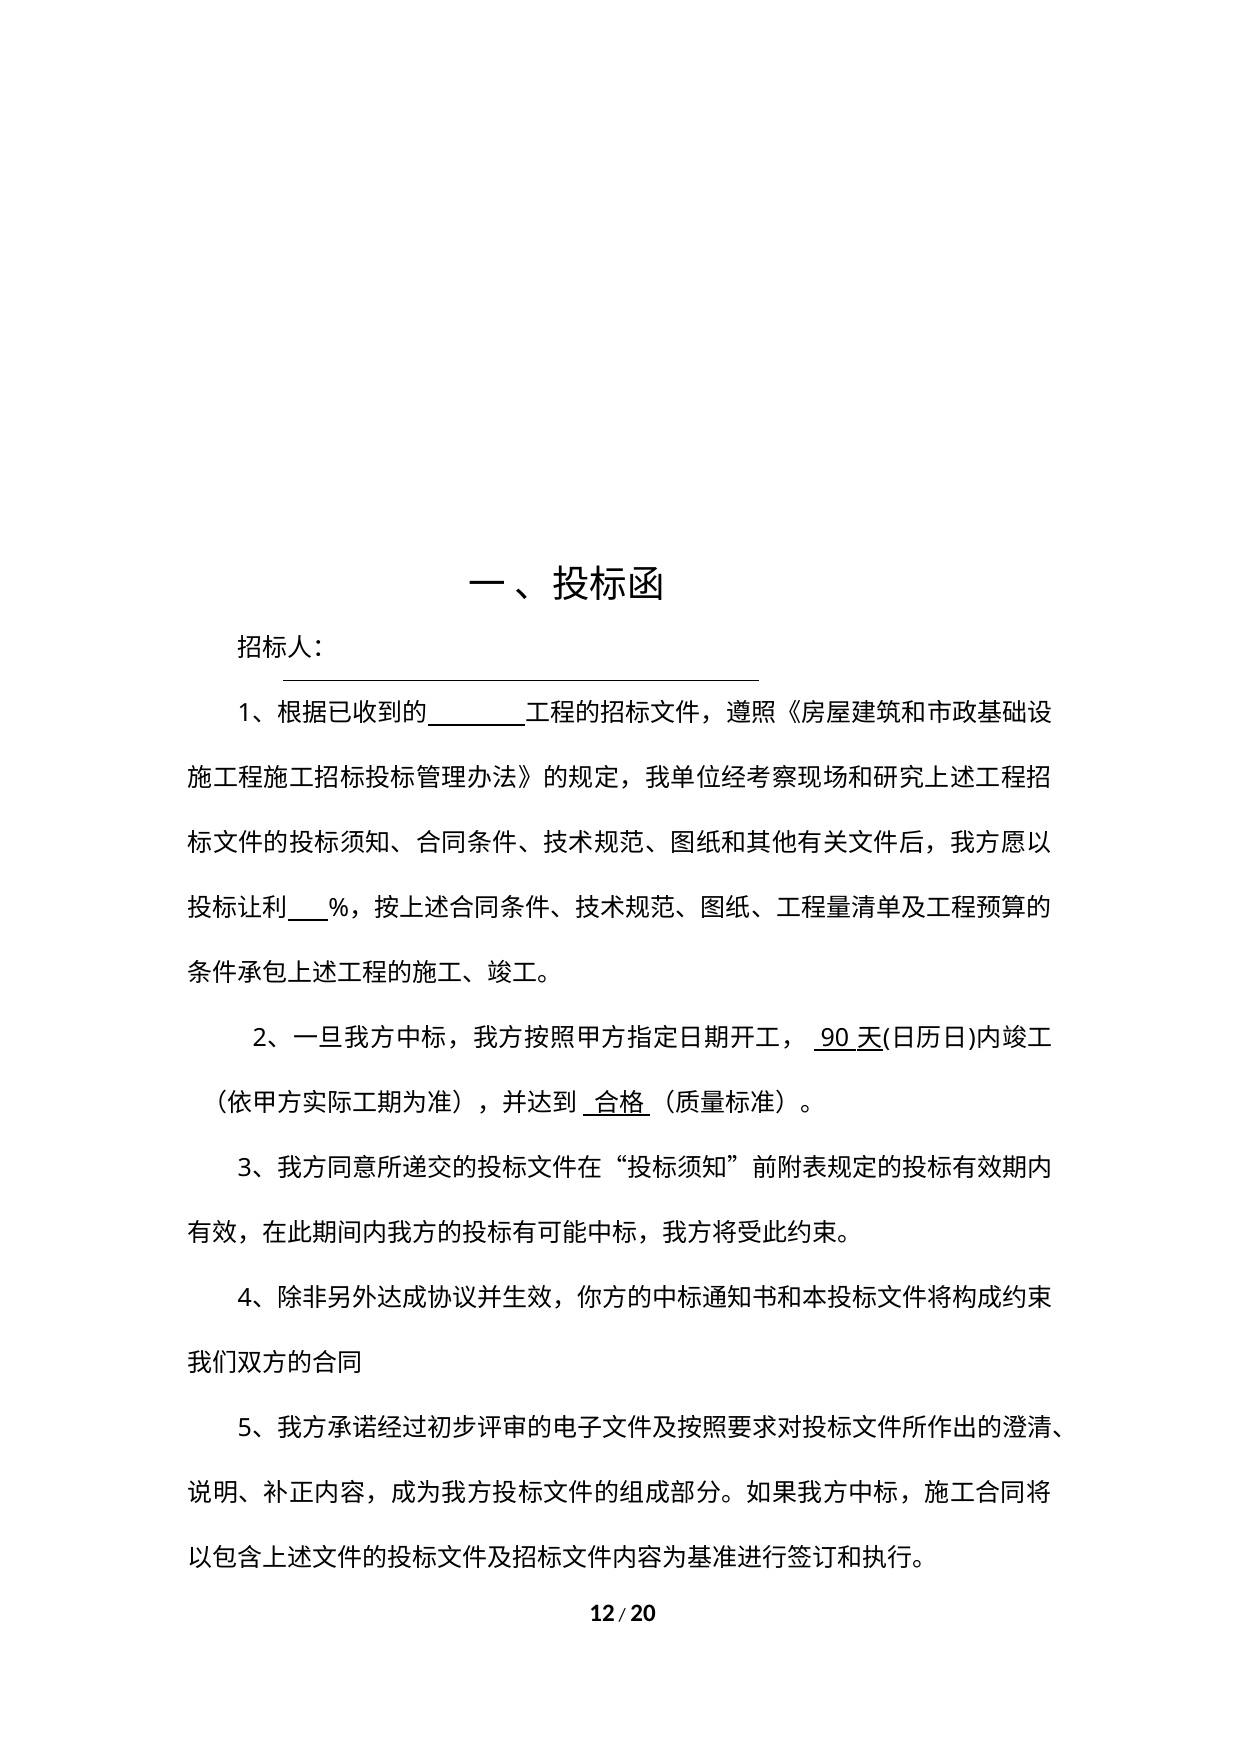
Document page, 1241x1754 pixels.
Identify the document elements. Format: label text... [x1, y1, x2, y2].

text 1、根据已收到的 工程的招标文件，遵照《房屋建筑和市政基础设施工程施工招标投标管理办法》的规定，我单位经考察现场和研究上述工程招标文件的投标须知、合同条件、技术规范、图纸和其他有关文件后，我方愿以投标让利 %，按上述合同条件、技术规范、图纸、工程量清单及工程预算的条件承包上述工程的施工、竣工。 [187, 678, 1053, 1003]
text 2、一旦我方中标，我方按照甲方指定日期开工， 90 天(日历日)内竣工（依甲方实际工期为准），并达到 合格 （质量标准）。 [202, 1003, 1053, 1133]
text 3、我方同意所递交的投标文件在“投标须知”前附表规定的投标有效期内有效，在此期间内我方的投标有可能中标，我方将受此约束。 [187, 1133, 1053, 1263]
text 招标人： [187, 613, 1053, 678]
text 5、我方承诺经过初步评审的电子文件及按照要求对投标文件所作出的澄清、说明、补正内容，成为我方投标文件的组成部分。如果我方中标，施工合同将以包含上述文件的投标文件及招标文件内容为基准进行签订和执行。 [187, 1393, 1053, 1588]
text 一 、投标函 [187, 548, 1053, 613]
text 4、除非另外达成协议并生效，你方的中标通知书和本投标文件将构成约束我们双方的合同 [187, 1263, 1053, 1393]
